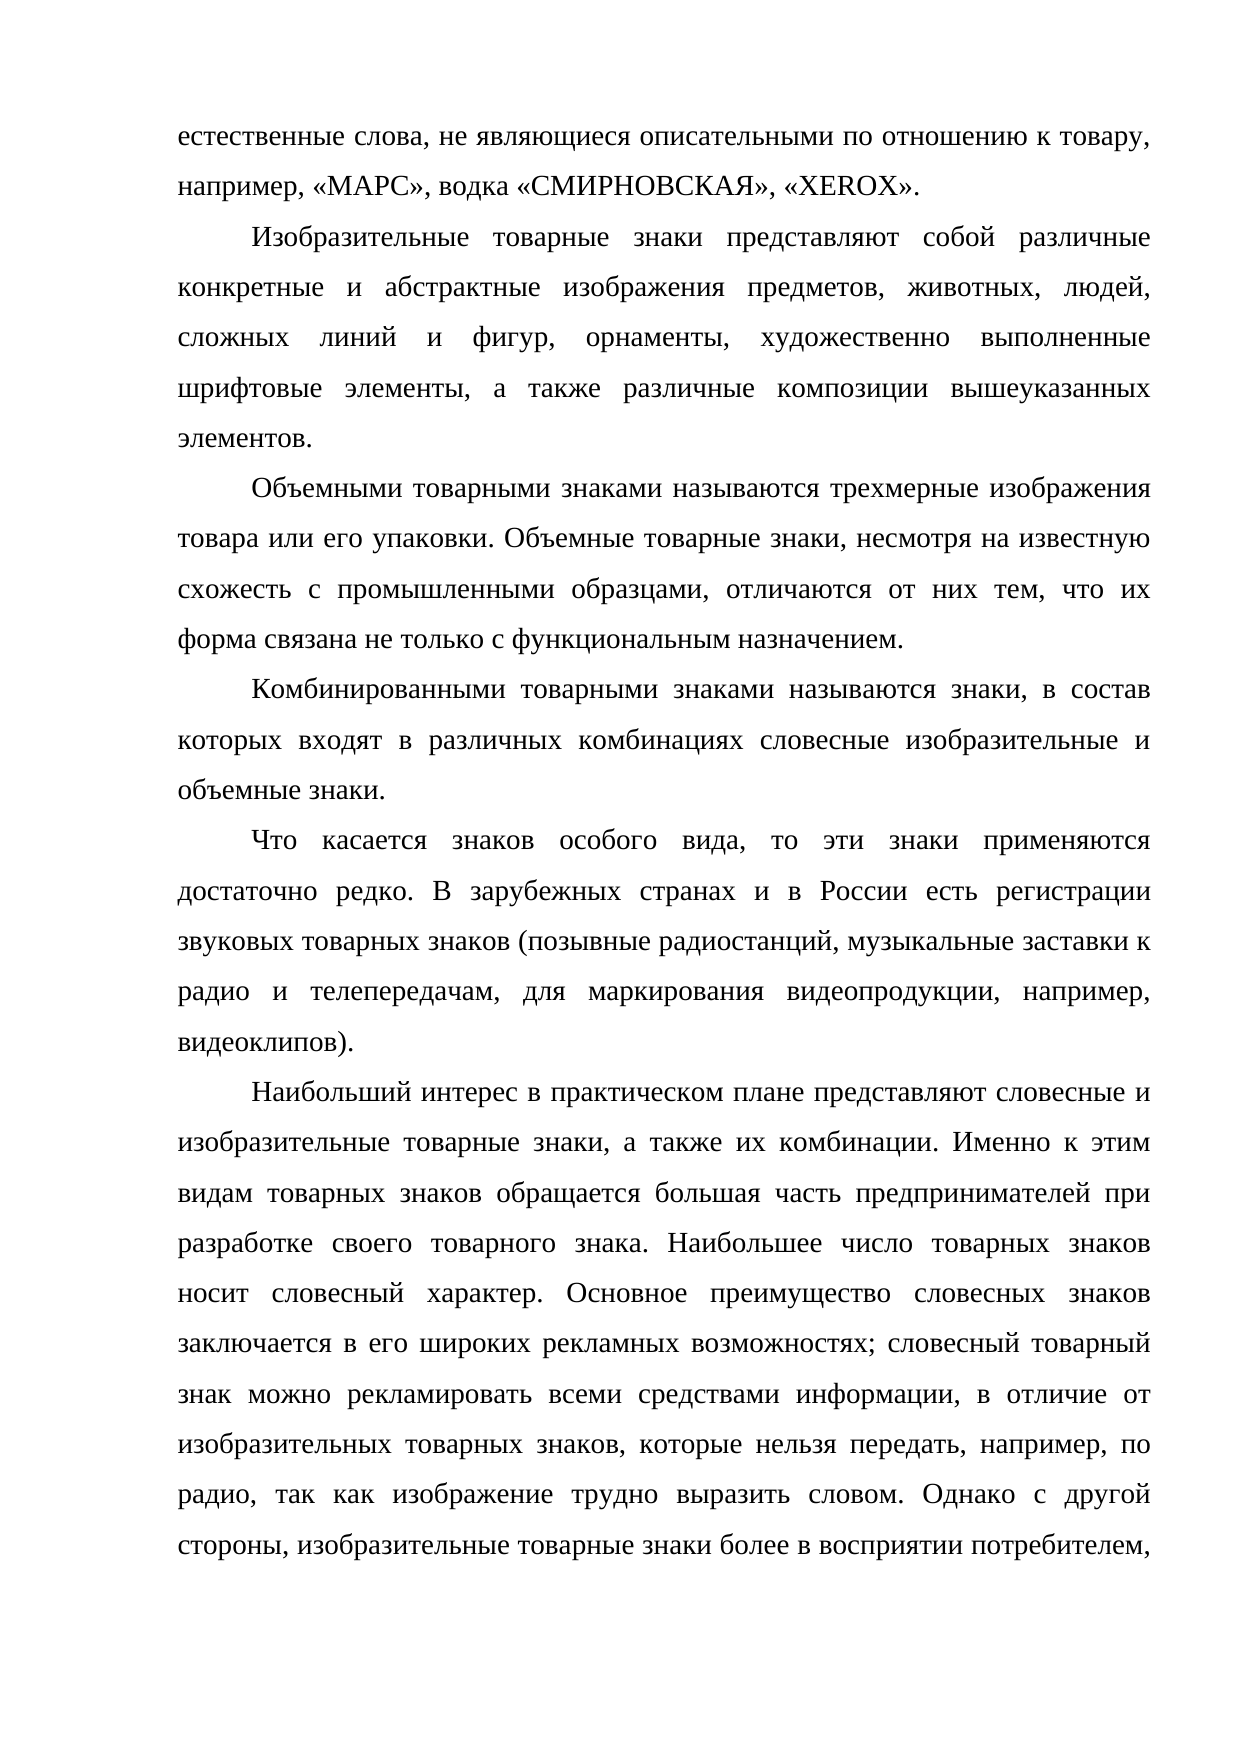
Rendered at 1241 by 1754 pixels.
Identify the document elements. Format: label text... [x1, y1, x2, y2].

text Что касается знаков особого вида, то эти знаки применяются достаточно редко. В зарубежных странах и в России есть регистрации звуковых товарных знаков (позывные радиостанций, музыкальные заставки к радио и телепередачам, для маркирования видеопродукции, например, видеоклипов). [177, 822, 1152, 1057]
text Изобразительные товарные знаки представляют собой различные конкретные и абстрактные изображения предметов, животных, людей, сложных линий и фигур, орнаменты, художественно выполненные шрифтовые элементы, а также различные композиции вышеуказанных элементов. [177, 219, 1152, 453]
text Комбинированными товарными знаками называются знаки, в состав которых входят в различных комбинациях словесные изобразительные и объемные знаки. [177, 672, 1152, 806]
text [177, 1074, 1152, 1560]
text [177, 118, 1152, 202]
text Объемными товарными знаками называются трехмерные изображения товара или его упаковки. Объемные товарные знаки, несмотря на известную схожесть с промышленными образцами, отличаются от них тем, что их форма связана не только с функциональным назначением. [177, 470, 1152, 655]
